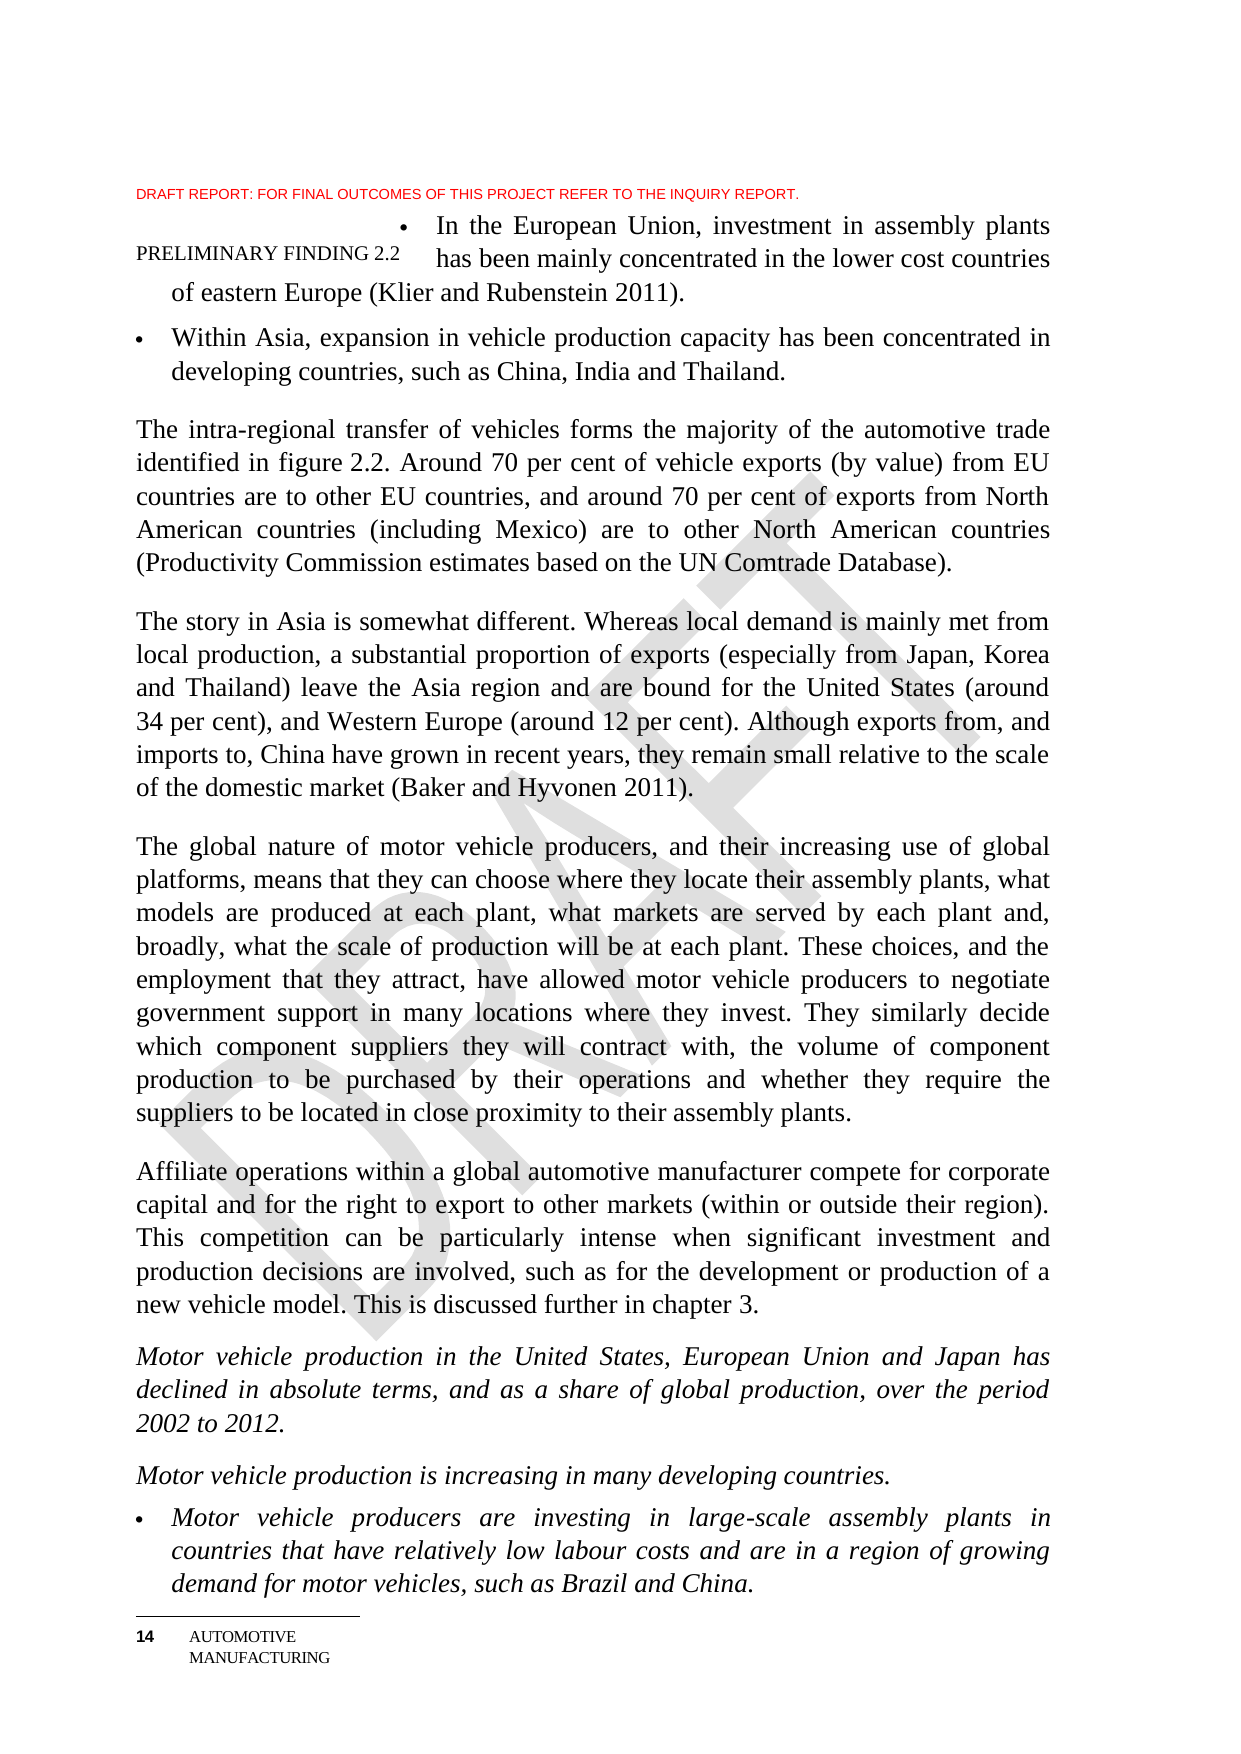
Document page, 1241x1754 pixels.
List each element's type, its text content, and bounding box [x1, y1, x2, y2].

text Motor vehicle production in the United States, European Union and Japan has declined in absolute terms, and as a share of global production, over the period 2002 to 2012. [136, 1338, 1051, 1438]
text Motor vehicle producers are investing in large-scale assembly plants in countries that have relatively low labour costs and are in a region of growing demand for motor vehicles, such as Brazil and China. [136, 1498, 1051, 1598]
text The story in Asia is somewhat different. Whereas local demand is mainly met from local production, a substantial proportion of exports (especially from Japan, Korea and Thailand) leave the Asia region and are bound for the United States (around 34 per cent), and Western Europe (around 12 per cent). Although exports from, and imports to, China have grown in recent years, they remain small relative to the scale of the domestic market (Baker and Hyvonen 2011). [136, 603, 1051, 803]
list Within Asia, expansion in vehicle production capacity has been concentrated in developing countries, such as China, India and Thailand. [136, 319, 1051, 386]
list In the European Union, investment in assembly plants has been mainly concentrated in the lower cost countries of eastern Europe (Klier and Rubenstein 2011). [136, 207, 1051, 307]
text Motor vehicle production is increasing in many developing countries. [136, 1457, 1051, 1490]
text Affiliate operations within a global automotive manufacturer compete for corporate capital and for the right to export to other markets (within or outside their region). This competition can be particularly intense when significant investment and production decisions are involved, such as for the development or production of a new vehicle model. This is discussed further in chapter 3. [136, 1153, 1051, 1319]
text The global nature of motor vehicle producers, and their increasing use of global platforms, means that they can choose where they locate their assembly plants, what models are produced at each plant, what markets are served by each plant and, broadly, what the scale of production will be at each plant. These choices, and the employment that they attract, have allowed motor vehicle producers to negotiate government support in many locations where they invest. They similarly decide which component suppliers they will contract with, the volume of component production to be purchased by their operations and whether they require the suppliers to be located in close proximity to their assembly plants. [136, 828, 1051, 1128]
text The intra-regional transfer of vehicles forms the majority of the automotive trade identified in figure 2.2. Around 70 per cent of vehicle exports (by value) from EU countries are to other EU countries, and around 70 per cent of exports from North American countries (including Mexico) are to other North American countries (Productivity Commission estimates based on the UN Comtrade Database). [136, 411, 1051, 578]
title Preliminary finding 2.2 [136, 232, 400, 265]
